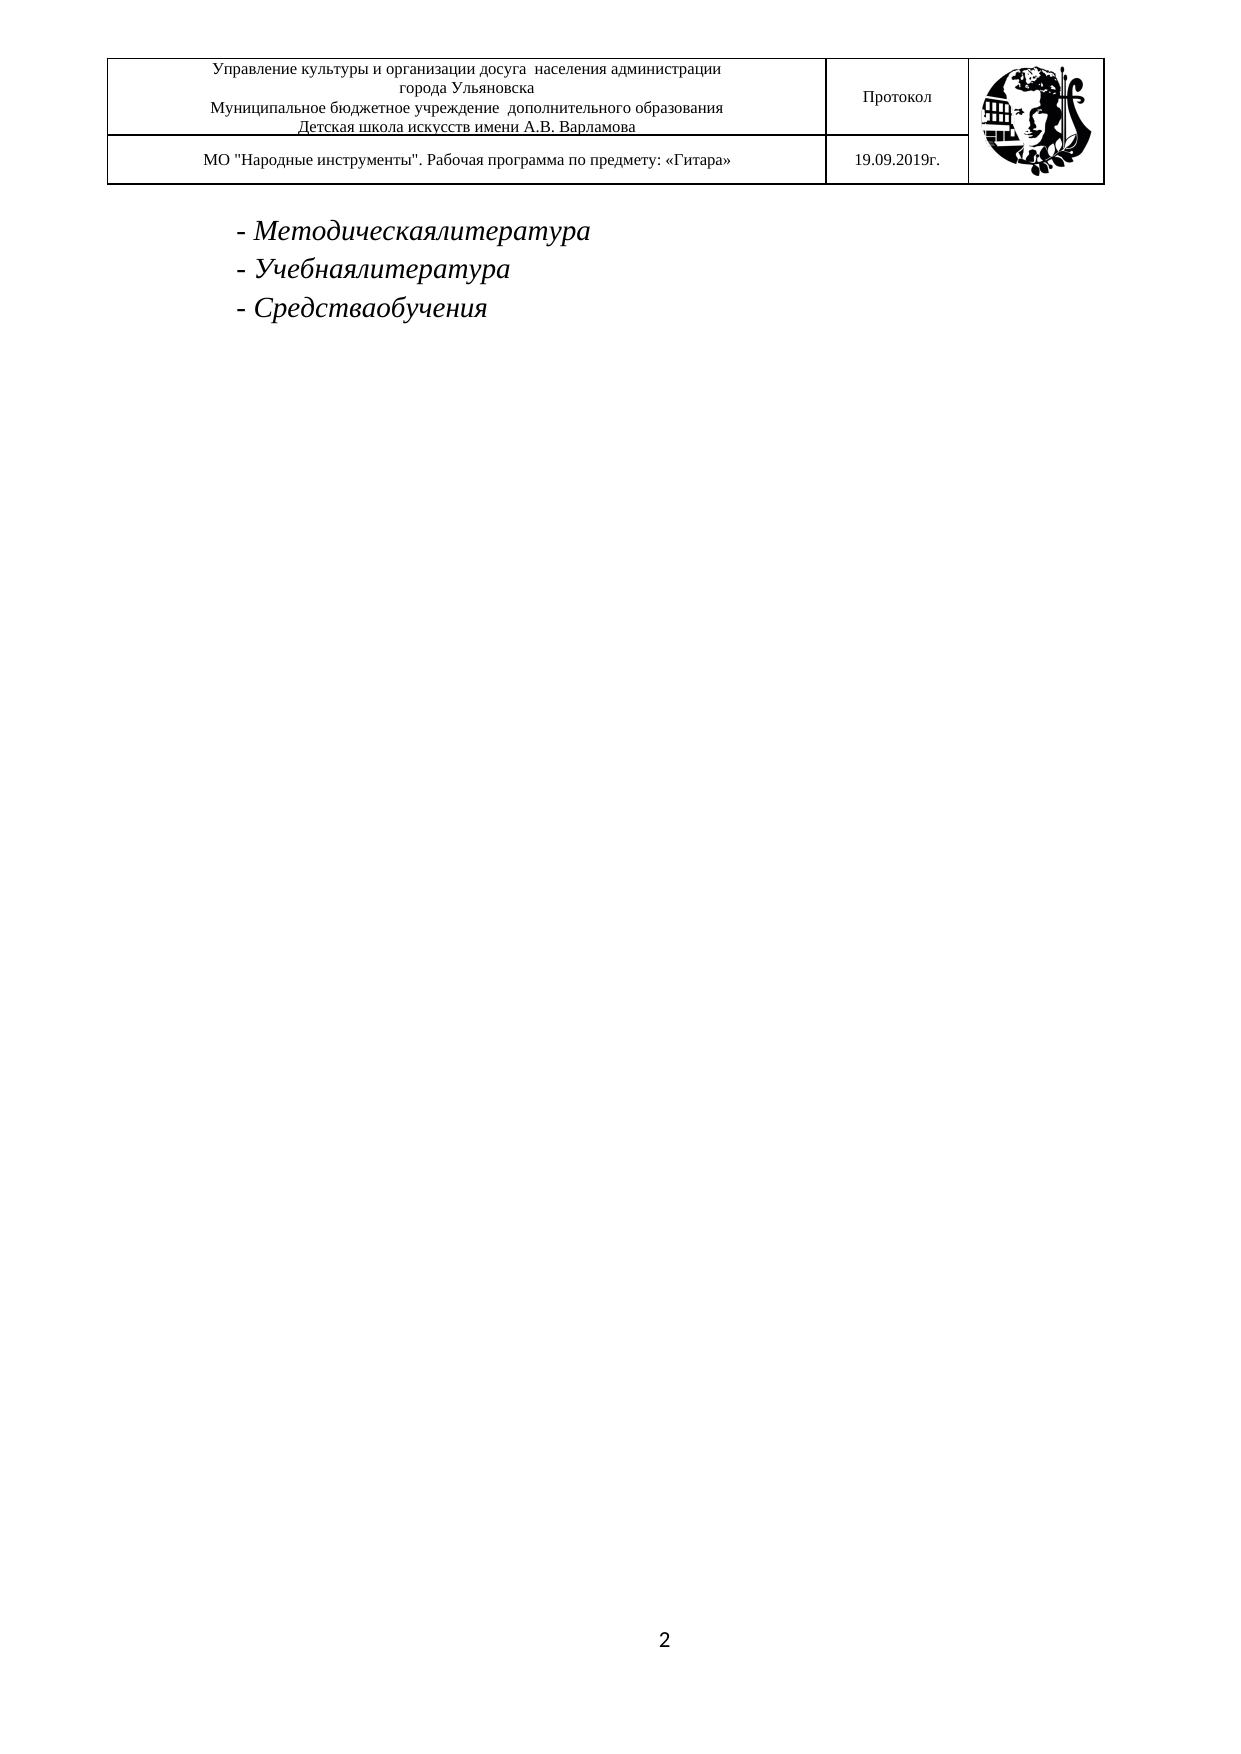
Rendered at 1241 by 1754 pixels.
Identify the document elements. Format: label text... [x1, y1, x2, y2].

list Учебнаялитература [236, 251, 1163, 285]
list Средстваобучения [236, 290, 1163, 323]
list Методическаялитература [236, 213, 1163, 246]
picture [980, 65, 1093, 177]
